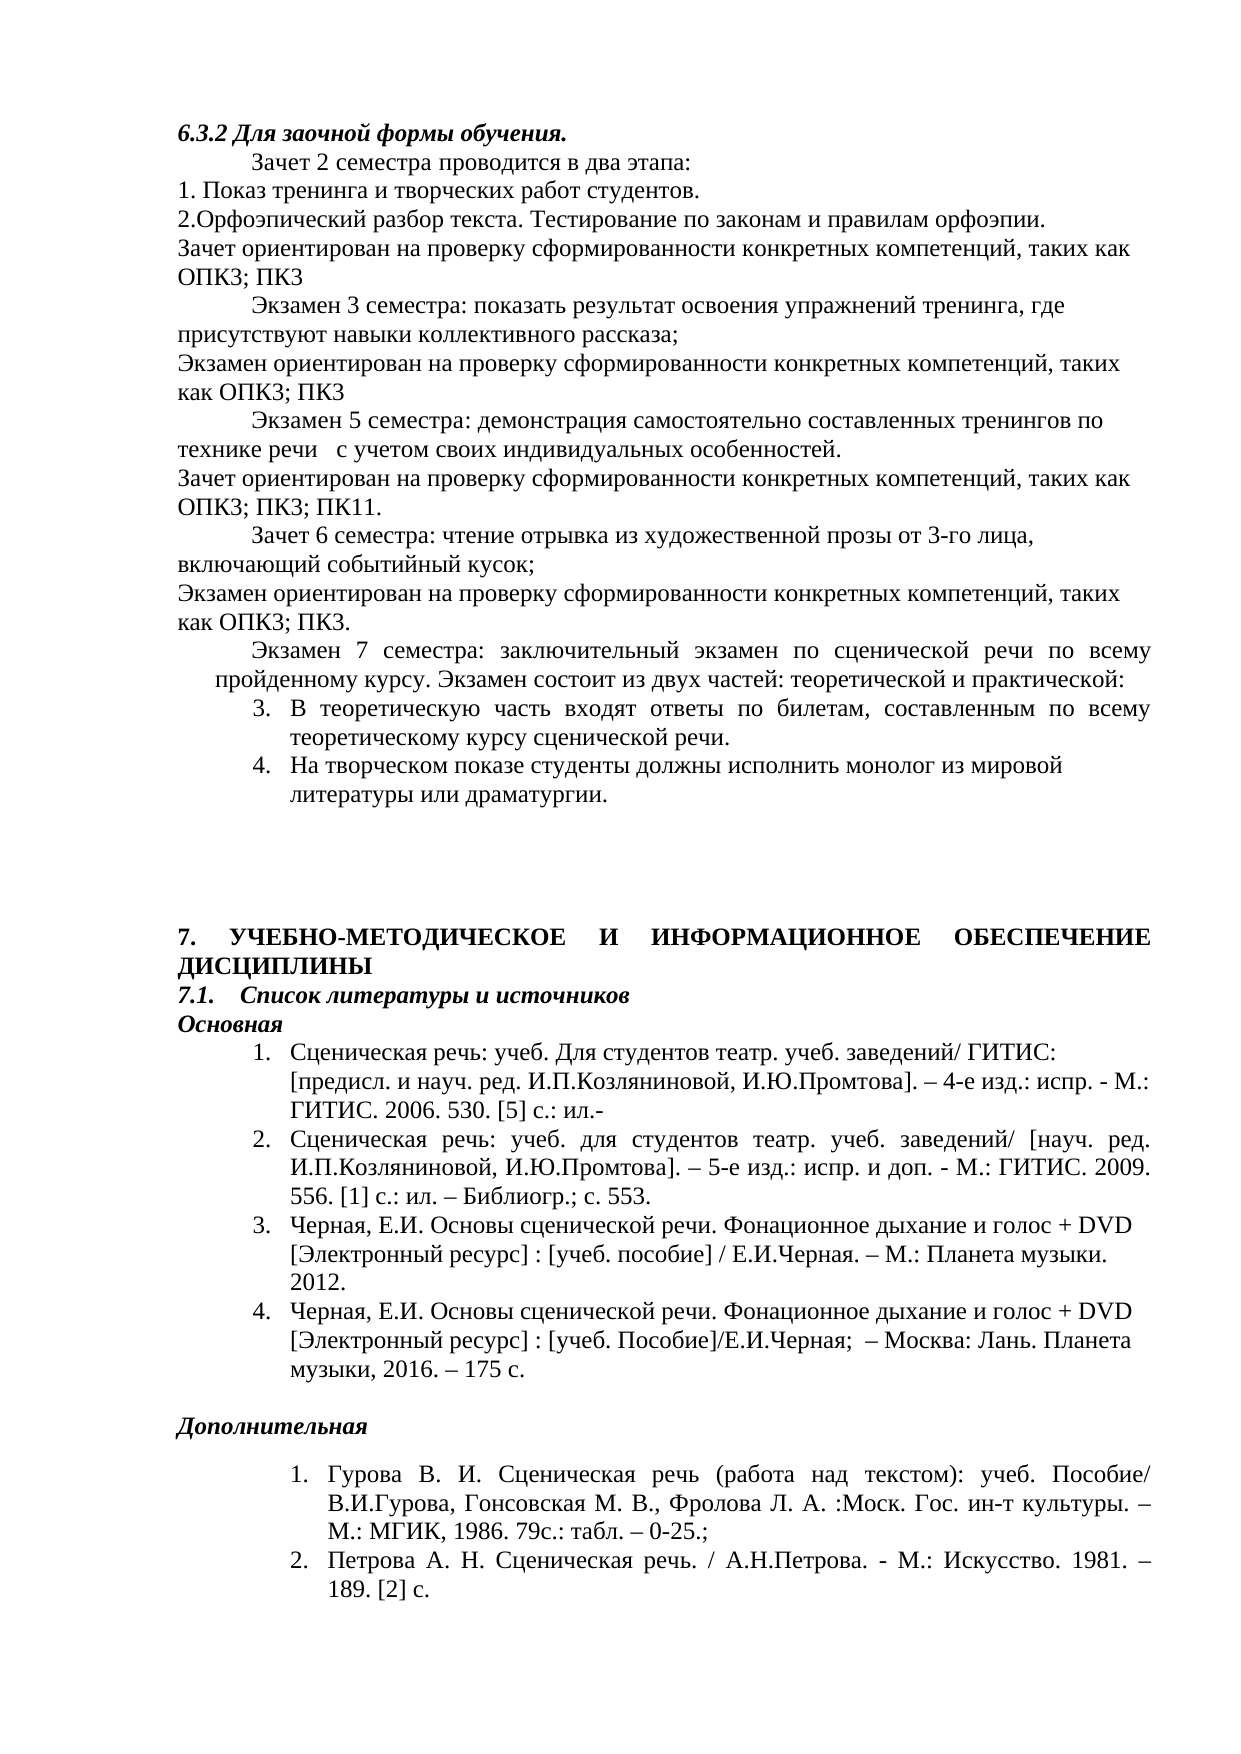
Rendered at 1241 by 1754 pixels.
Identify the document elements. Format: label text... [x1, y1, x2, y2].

list Гурова В. И. Сценическая речь (работа над текстом): учеб. Пособие/ В.И.Гурова, Гонсовская М. В., Фролова Л. А. :Моск. Гос. ин-т культуры. – М.: МГИК, 1986. 79с.: табл. – 0-25.; [290, 1459, 1152, 1545]
text 6.3.2 Для заочной формы обучения. [177, 118, 1152, 147]
text 7.1. Список литературы и источников [177, 980, 1152, 1009]
text 2.Орфоэпический разбор текста. Тестирование по законам и правилам орфоэпии. [177, 204, 1152, 233]
list Сценическая речь: учеб. Для студентов театр. учеб. заведений/ ГИТИС: [предисл. и науч. ред. И.П.Козляниновой, И.Ю.Промтова]. – 4-е изд.: испр. - М.: ГИТИС. 2006. 530. [5] c.: ил.- [252, 1037, 1152, 1124]
text Зачет 6 семестра: чтение отрывка из художественной прозы от 3-го лица, включающий событийный кусок; [177, 521, 1152, 578]
text Экзамен ориентирован на проверку сформированности конкретных компетенций, таких как ОПК3; ПК3. [177, 578, 1152, 636]
text Экзамен 7 семестра: заключительный экзамен по сценической речи по всему пройденному курсу. Экзамен состоит из двух частей: теоретической и практической: [215, 636, 1152, 693]
text Экзамен ориентирован на проверку сформированности конкретных компетенций, таких как ОПК3; ПК3 [177, 348, 1152, 406]
text Зачет ориентирован на проверку сформированности конкретных компетенций, таких как ОПК3; ПК3; ПК11. [177, 463, 1152, 521]
text Экзамен 3 семестра: показать результат освоения упражнений тренинга, где присутствуют навыки коллективного рассказа; [177, 291, 1152, 348]
list Черная, Е.И. Основы сценической речи. Фонационное дыхание и голос + DVD [Электронный ресурс] : [учеб. пособие] / Е.И.Черная. – М.: Планета музыки. 2012. [252, 1210, 1152, 1296]
list В теоретическую часть входят ответы по билетам, составленным по всему теоретическому курсу сценической речи. [252, 693, 1152, 751]
text Экзамен 5 семестра: демонстрация самостоятельно составленных тренингов по технике речи с учетом своих индивидуальных особенностей. [177, 406, 1152, 463]
list На творческом показе студенты должны исполнить монолог из мировой литературы или драматургии. [252, 751, 1152, 808]
list Петрова А. Н. Сценическая речь. / А.Н.Петрова. - М.: Искусство. 1981. – 189. [2] c. [290, 1545, 1152, 1603]
text Дополнительная [177, 1411, 1152, 1440]
list Черная, Е.И. Основы сценической речи. Фонационное дыхание и голос + DVD [Электронный ресурс] : [учеб. Пособие]/Е.И.Черная; – Москва: Лань. Планета музыки, 2016. – 175 с. [252, 1296, 1152, 1382]
text Зачет 2 семестра проводится в два этапа: [177, 147, 1152, 176]
text 7. УЧЕБНО-МЕТОДИЧЕСКОЕ И ИНФОРМАЦИОННОЕ ОБЕСПЕЧЕНИЕ ДИСЦИПЛИНЫ [177, 922, 1152, 980]
text Основная [177, 1009, 1152, 1037]
list Сценическая речь: учеб. для студентов театр. учеб. заведений/ [науч. ред. И.П.Козляниновой, И.Ю.Промтова]. – 5-е изд.: испр. и доп. - М.: ГИТИС. 2009. 556. [1] c.: ил. – Библиогр.; с. 553. [252, 1124, 1152, 1210]
text 1. Показ тренинга и творческих работ студентов. [177, 176, 1152, 204]
text Зачет ориентирован на проверку сформированности конкретных компетенций, таких как ОПК3; ПК3 [177, 233, 1152, 291]
